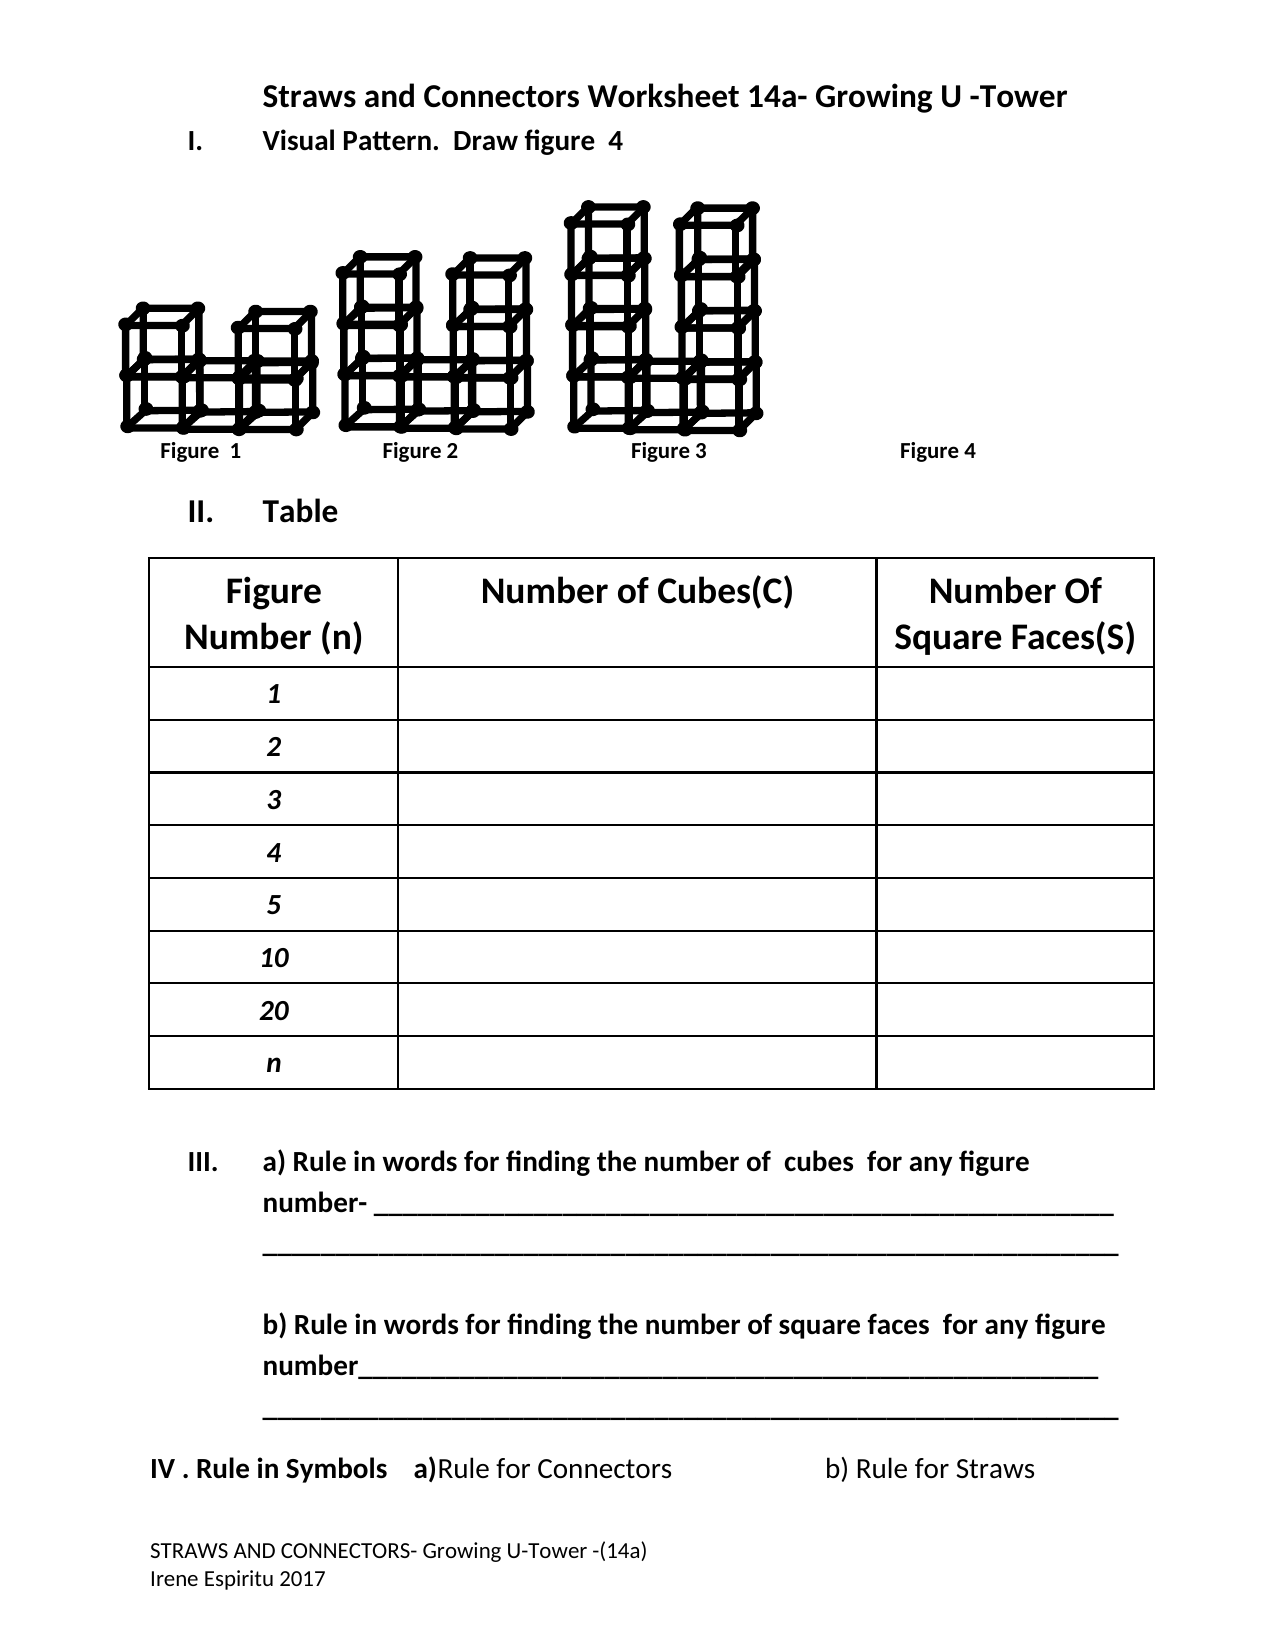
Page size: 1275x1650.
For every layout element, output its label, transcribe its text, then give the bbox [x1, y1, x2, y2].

table_cell 20 [150, 984, 397, 1035]
table_cell [878, 668, 1153, 719]
table_cell [399, 721, 875, 771]
table_cell 1 [150, 668, 397, 719]
list Straws and Connectors Worksheet 14a- Growing U -Tower [262, 75, 1125, 116]
table_cell [878, 826, 1153, 877]
table_cell [399, 932, 875, 982]
table_cell [878, 1037, 1153, 1088]
table_header Number Of Square Faces(S) [878, 559, 1153, 666]
table_cell n [150, 1037, 397, 1088]
table_cell [878, 932, 1153, 982]
list a) Rule in words for finding the number of cubes for any figure number- ___________________________________________________ [187, 1143, 1125, 1219]
table_cell 4 [150, 826, 397, 877]
list Visual Pattern. Draw figure 4 [187, 122, 1125, 157]
table_cell [399, 984, 875, 1035]
table_cell [399, 1037, 875, 1088]
table_cell 5 [150, 879, 397, 929]
list ___________________________________________________________ [262, 1224, 1125, 1260]
table_cell 10 [150, 932, 397, 982]
text IV . Rule in Symbols a)Rule for Connectors b) Rule for Straws [150, 1450, 1125, 1486]
table_header Number of Cubes(C) [399, 559, 875, 666]
list b) Rule in words for finding the number of square faces for any figure number___________________________________________________ [262, 1306, 1125, 1383]
table_cell [399, 879, 875, 929]
list Table [187, 489, 1125, 530]
table_cell [878, 984, 1153, 1035]
text Figure 1 Figure 2 Figure 3 Figure 4 [150, 437, 1125, 464]
table_cell [878, 879, 1153, 929]
list ___________________________________________________________ [262, 1388, 1125, 1424]
table_cell [399, 774, 875, 824]
table_cell [878, 721, 1153, 771]
table_cell 2 [150, 721, 397, 771]
table_cell [878, 774, 1153, 824]
table_header Figure Number (n) [150, 559, 397, 666]
table_cell [399, 668, 875, 719]
table_cell [399, 826, 875, 877]
table_cell 3 [150, 774, 397, 824]
